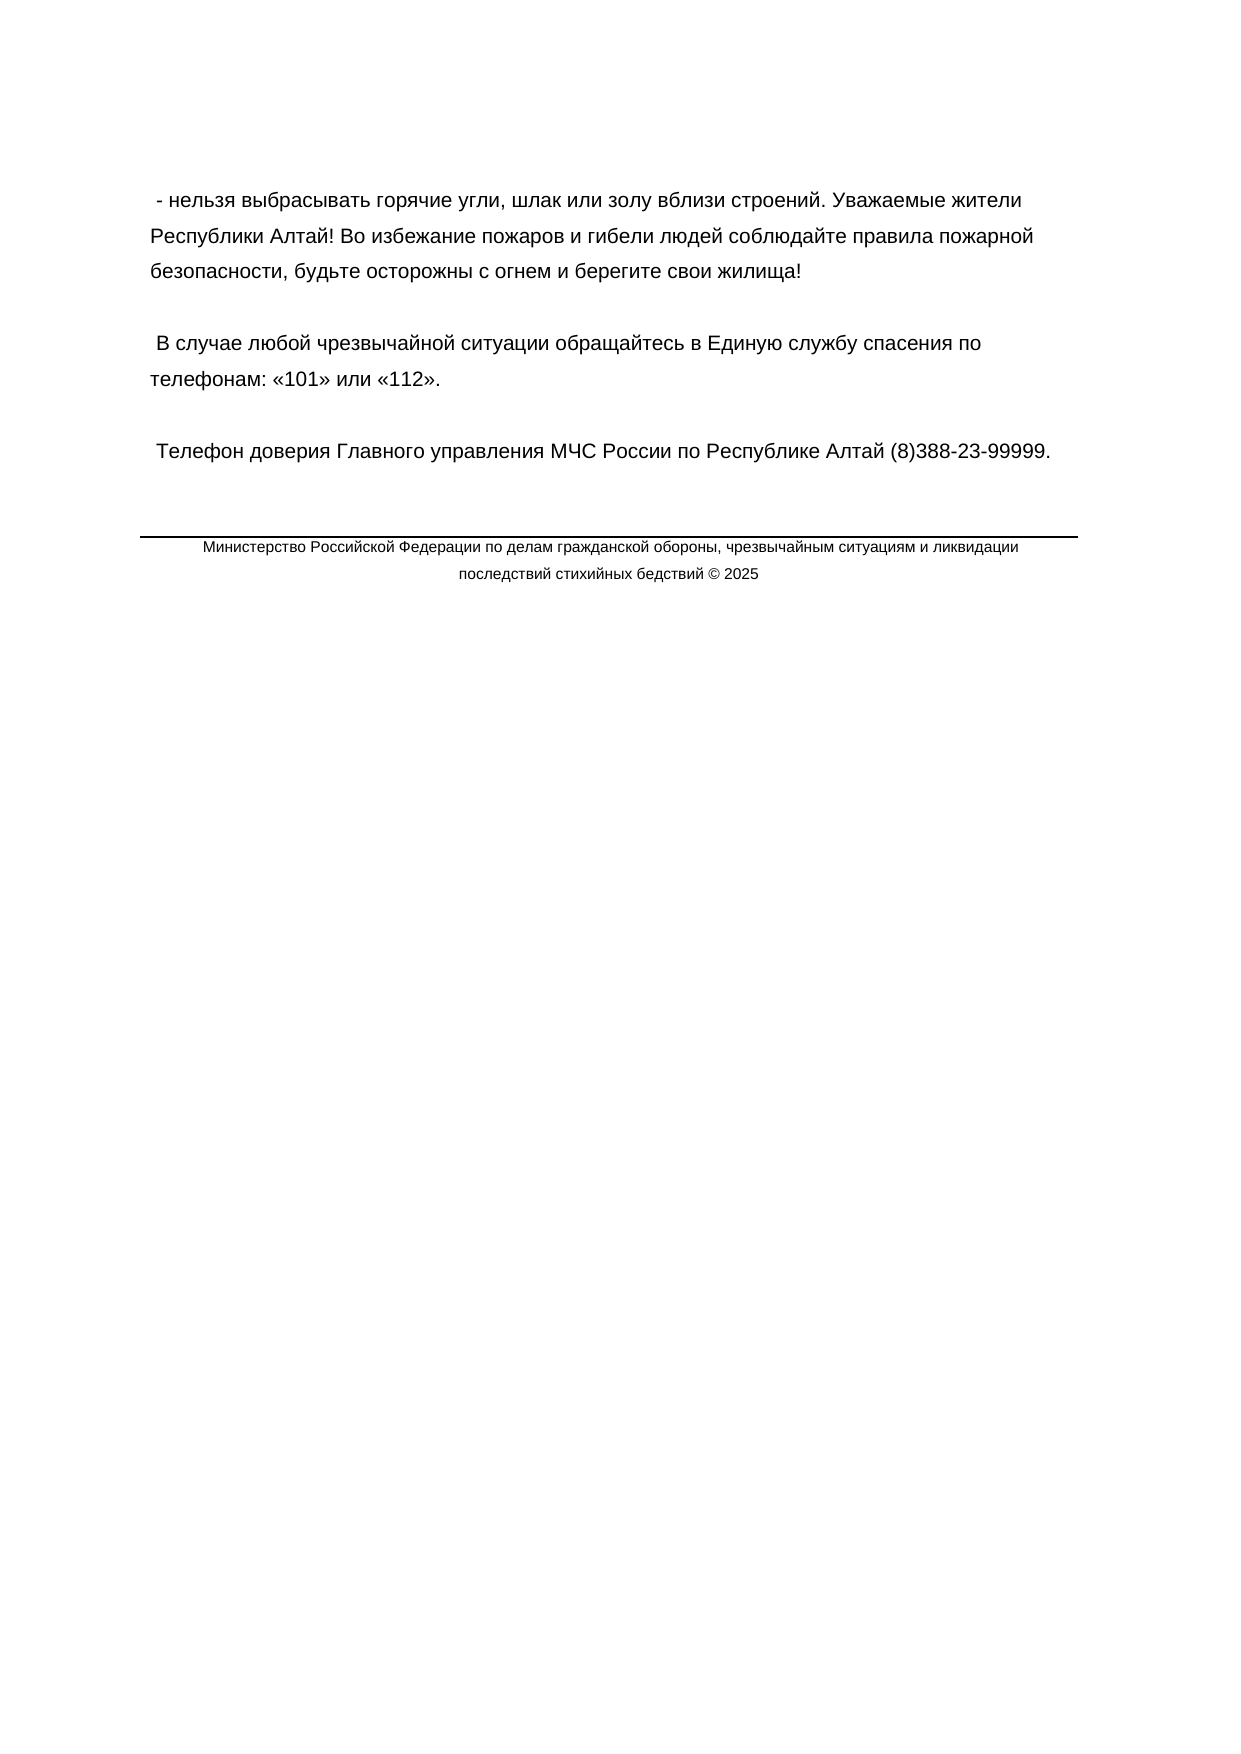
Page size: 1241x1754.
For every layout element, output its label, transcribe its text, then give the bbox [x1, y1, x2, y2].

table_cell Министерство Российской Федерации по делам гражданской обороны, чрезвычайным ситуациям и ликвидации последствий стихийных бедствий © 2025 [140, 538, 1078, 620]
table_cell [140, 150, 1078, 536]
